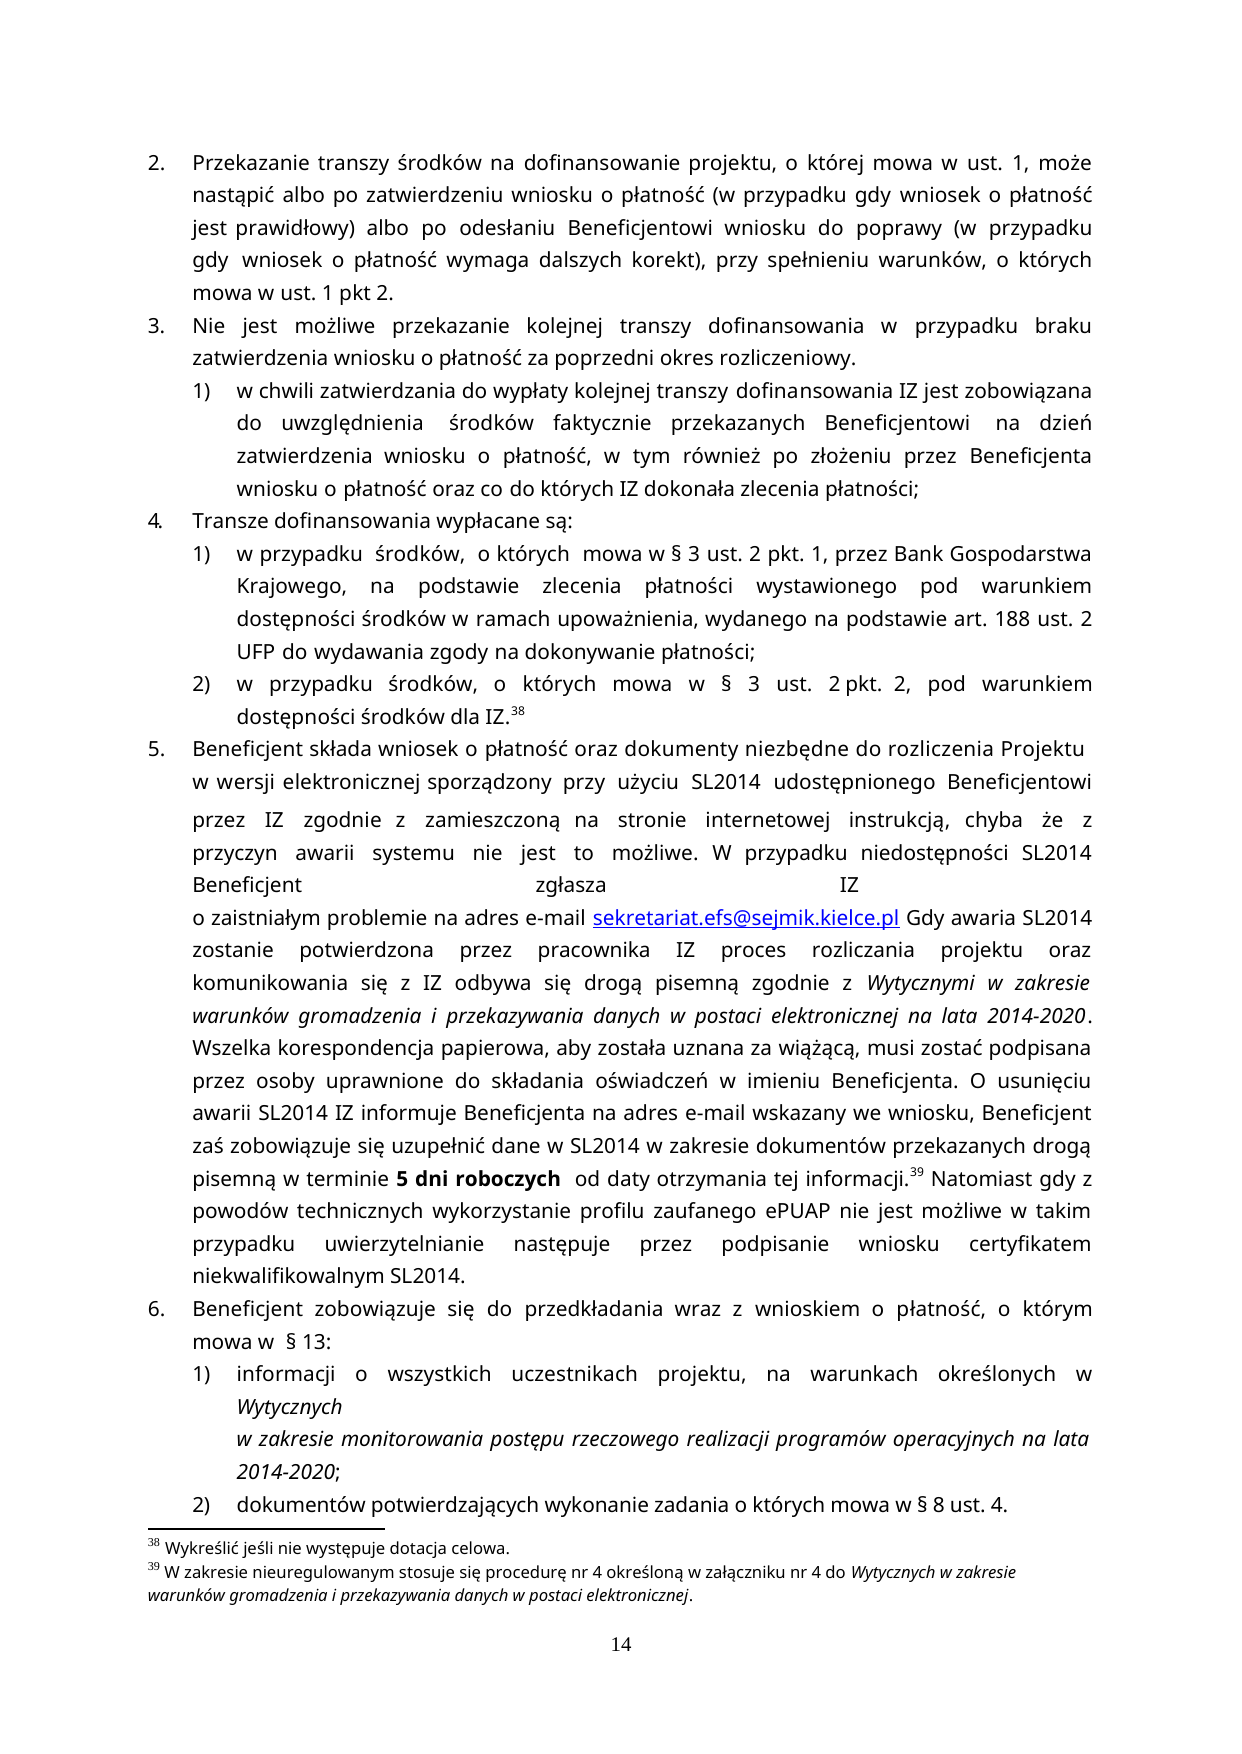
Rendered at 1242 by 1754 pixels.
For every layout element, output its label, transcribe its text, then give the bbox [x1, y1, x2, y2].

list w chwili zatwierdzania do wypłaty kolejnej transzy dofinansowania IZ jest zobowiązana do uwzględnienia środków faktycznie przekazanych Beneficjentowi na dzień zatwierdzenia wniosku o płatność, w tym również po złożeniu przez Beneficjenta wniosku o płatność oraz co do których IZ dokonała zlecenia płatności; [192, 376, 1092, 502]
list w przypadku środków, o których mowa w § 3 ust. 2 pkt. 1, przez Bank Gospodarstwa Krajowego, na podstawie zlecenia płatności wystawionego pod warunkiem dostępności środków w ramach upoważnienia, wydanego na podstawie art. 188 ust. 2 UFP do wydawania zgody na dokonywanie płatności; [192, 539, 1092, 665]
list dokumentów potwierdzających wykonanie zadania o których mowa w § 8 ust. 4. [192, 1490, 1092, 1518]
list Beneficjent zobowiązuje się do przedkładania wraz z wnioskiem o płatność, o którym mowa w § 13: [148, 1294, 1092, 1355]
list informacji o wszystkich uczestnikach projektu, na warunkach określonych w Wytycznych w zakresie monitorowania postępu rzeczowego realizacji programów operacyjnych na lata 2014-2020; [192, 1359, 1092, 1486]
list Przekazanie transzy środków na dofinansowanie projektu, o której mowa w ust. 1, może nastąpić albo po zatwierdzeniu wniosku o płatność (w przypadku gdy wniosek o płatność jest prawidłowy) albo po odesłaniu Beneficjentowi wniosku do poprawy (w przypadku gdy wniosek o płatność wymaga dalszych korekt), przy spełnieniu warunków, o których mowa w ust. 1 pkt 2. [148, 148, 1092, 307]
list Nie jest możliwe przekazanie kolejnej transzy dofinansowania w przypadku braku zatwierdzenia wniosku o płatność za poprzedni okres rozliczeniowy. [148, 311, 1092, 372]
list Beneficjent składa wniosek o płatność oraz dokumenty niezbędne do rozliczenia Projektu w wersji elektronicznej sporządzony przy użyciu SL2014 udostępnionego Beneficjentowi przez IZ zgodnie z zamieszczoną na stronie internetowej instrukcją, chyba że z przyczyn awarii systemu nie jest to możliwe. W przypadku niedostępności SL2014 Beneficjent zgłasza IZ o zaistniałym problemie na adres e-mail sekretariat.efs@sejmik.kielce.pl Gdy awaria SL2014 zostanie potwierdzona przez pracownika IZ proces rozliczania projektu oraz komunikowania się z IZ odbywa się drogą pisemną zgodnie z Wytycznymi w zakresie warunków gromadzenia i przekazywania danych w postaci elektronicznej na lata 2014-2020. Wszelka korespondencja papierowa, aby została uznana za wiążącą, musi zostać podpisana przez osoby uprawnione do składania oświadczeń w imieniu Beneficjenta. O usunięciu awarii SL2014 IZ informuje Beneficjenta na adres e-mail wskazany we wniosku, Beneficjent zaś zobowiązuje się uzupełnić dane w SL2014 w zakresie dokumentów przekazanych drogą pisemną w terminie 5 dni roboczych od daty otrzymania tej informacji. Natomiast gdy z powodów technicznych wykorzystanie profilu zaufanego ePUAP nie jest możliwe w takim przypadku uwierzytelnianie następuje przez podpisanie wniosku certyfikatem niekwalifikowalnym SL2014. [148, 734, 1092, 1290]
list w przypadku środków, o których mowa w § 3 ust. 2pkt. 2, pod warunkiem dostępności środków dla IZ. [192, 669, 1092, 730]
list Transze dofinansowania wypłacane są: [148, 506, 1092, 535]
